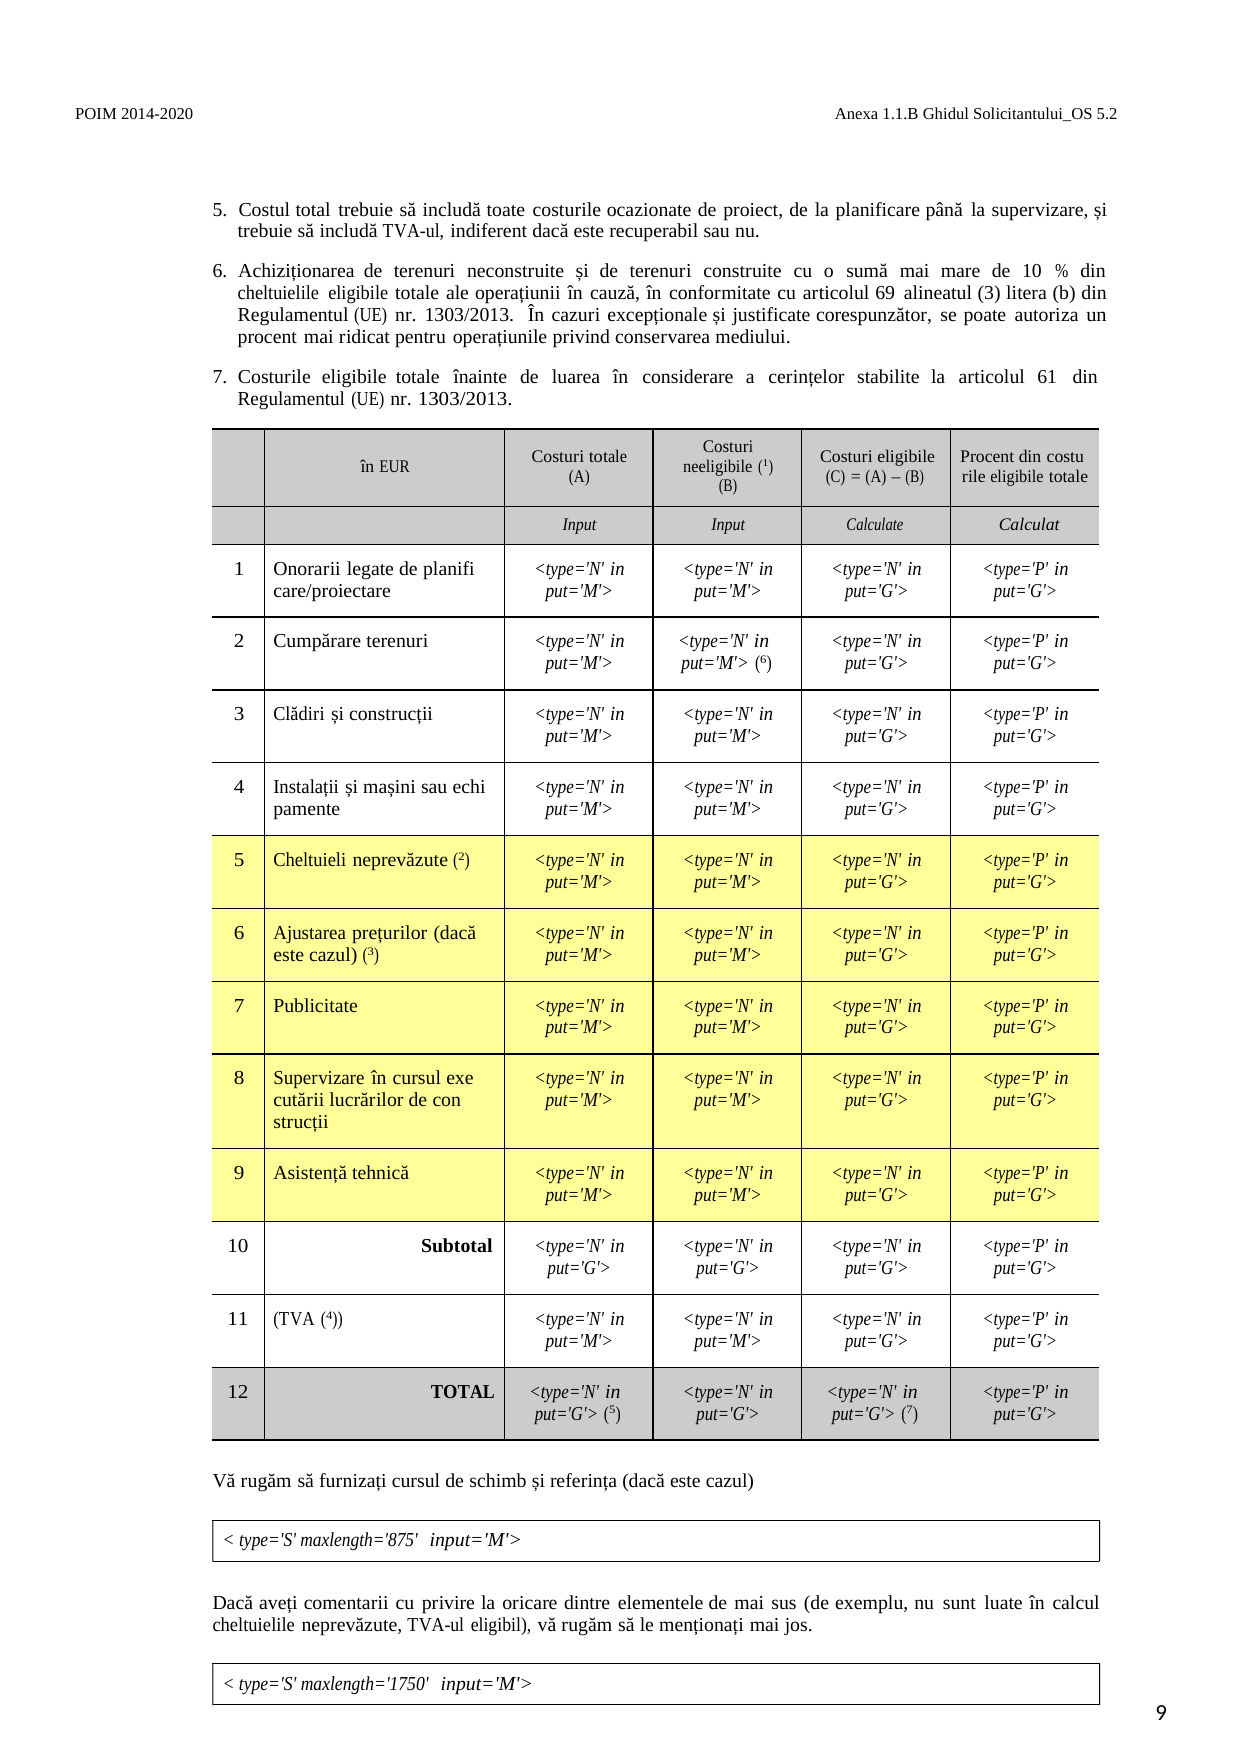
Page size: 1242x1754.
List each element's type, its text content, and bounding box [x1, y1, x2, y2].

table_cell <type='P' in­ put='G'> [951, 618, 1099, 689]
table_cell [265, 507, 504, 544]
table_header Costuri neeligibile (1) (B) [654, 430, 801, 506]
table_cell <type='N' in­ put='M'> [654, 1295, 801, 1367]
table_header Costuri eligibile (C) = (A) – (B) [802, 430, 950, 506]
table_cell Cheltuieli neprevăzute (2) [265, 836, 504, 908]
table_cell <type='P' in­ put='G'> [951, 836, 1099, 908]
table_cell <type='N' in­ put='M'> (6) [654, 618, 801, 689]
table_cell <type='P' in­ put='G'> [951, 1295, 1099, 1367]
table_cell <type='N' in­ put='M'> [654, 1149, 801, 1221]
table_cell <type='P' in­ put='G'> [951, 1149, 1099, 1221]
table_cell Publicitate [265, 982, 504, 1053]
table_cell Calculate [802, 507, 950, 544]
table_header [212, 430, 264, 506]
table_cell Calculat [951, 507, 1099, 544]
table_cell <type='P' in­ put='G'> [951, 691, 1099, 762]
table_cell <type='N' in­ put='G'> [802, 909, 950, 981]
table_cell 9 [212, 1149, 264, 1221]
table_cell (TVA (4)) [265, 1295, 504, 1367]
table_cell <type='N' in­ put='M'> [654, 1055, 801, 1148]
table_cell <type='P' in­ put='G'> [951, 1222, 1099, 1294]
table_cell <type='N' in­ put='M'> [654, 836, 801, 908]
table_cell <type='P' in­ put='G'> [951, 763, 1099, 835]
text 6. Achiziționarea de terenuri neconstruite și de terenuri construite cu o sumă mai mare de 10 % din cheltuielile eligibile totale ale operațiunii în cauză, în conformitate cu articolul 69 alineatul (3) litera (b) din Regulamentul (UE) nr. 1303/2013. În cazuri excepționale și justificate corespunzător, se poate autoriza un procent mai ridicat pentru operațiunile privind conservarea mediului. [212, 260, 1107, 348]
table_cell <type='N' in­ put='G'> (7) [802, 1368, 950, 1439]
table_cell 1 [212, 545, 264, 616]
table_cell <type='N' in­ put='M'> [505, 1149, 652, 1221]
table_cell 6 [212, 909, 264, 981]
table_cell <type='N' in­ put='G'> [802, 1295, 950, 1367]
table_cell <type='N' in­ put='G'> [802, 1222, 950, 1294]
text Dacă aveți comentarii cu privire la oricare dintre elementele de mai sus (de exemplu, nu sunt luate în calcul cheltuielile neprevăzute, TVA-ul eligibil), vă rugăm să le menționați mai jos. [212, 1592, 1107, 1636]
table_cell Asistență tehnică [265, 1149, 504, 1221]
table_cell <type='P' in­ put='G'> [951, 1055, 1099, 1148]
table_cell <type='N' in­ put='M'> [654, 545, 801, 616]
table_cell Cumpărare terenuri [265, 618, 504, 689]
table_cell TOTAL [265, 1368, 504, 1439]
table_cell <type='N' in­ put='G'> [802, 1055, 950, 1148]
table_cell Onorarii legate de planifi­ care/proiectare [265, 545, 504, 616]
table_cell <type='N' in­ put='G'> [654, 1222, 801, 1294]
table_cell <type='N' in­ put='M'> [505, 763, 652, 835]
table_cell <type='N' in­ put='G'> [505, 1222, 652, 1294]
table_header Costuri totale (A) [505, 430, 652, 506]
table_cell <type='N' in­ put='G'> [802, 763, 950, 835]
table_cell Ajustarea prețurilor (dacă este cazul) (3) [265, 909, 504, 981]
table_cell <type='N' in­ put='G'> [802, 982, 950, 1053]
table_cell 10 [212, 1222, 264, 1294]
table_header în EUR [265, 430, 504, 506]
table_cell <type='N' in­ put='M'> [654, 909, 801, 981]
table_cell <type='N' in­ put='G'> [802, 1149, 950, 1221]
table_cell <type='N' in­ put='G'> [802, 836, 950, 908]
table_cell <type='N' in­ put='G'> [654, 1368, 801, 1439]
table_cell [212, 507, 264, 544]
table_cell Input [654, 507, 801, 544]
table_cell Subtotal [265, 1222, 504, 1294]
table_cell 11 [212, 1295, 264, 1367]
table_cell <type='N' in­ put='G'> [802, 545, 950, 616]
table_cell <type='N' in­ put='M'> [654, 982, 801, 1053]
table_cell <type='P' in­ put='G'> [951, 1368, 1099, 1439]
text < type='S' maxlength='1750' input='M'> [222, 1671, 1169, 1694]
table_cell <type='P' in­ put='G'> [951, 545, 1099, 616]
table_cell <type='N' in­ put='M'> [654, 763, 801, 835]
table_cell <type='N' in­ put='M'> [505, 691, 652, 762]
table_cell 7 [212, 982, 264, 1053]
table_cell 2 [212, 618, 264, 689]
table_cell <type='N' in­ put='M'> [654, 691, 801, 762]
table_cell 12 [212, 1368, 264, 1439]
text 7. Costurile eligibile totale înainte de luarea în considerare a cerințelor stabilite la articolul 61 din [212, 364, 1169, 387]
table_cell <type='N' in­ put='M'> [505, 1295, 652, 1367]
table_cell <type='N' in­ put='G'> (5) [505, 1368, 652, 1439]
table_cell 4 [212, 763, 264, 835]
table_cell 5 [212, 836, 264, 908]
table_cell <type='N' in­ put='M'> [505, 836, 652, 908]
table_cell <type='P' in­ put='G'> [951, 909, 1099, 981]
table_cell <type='N' in­ put='M'> [505, 618, 652, 689]
table_cell Instalații și mașini sau echi­ pamente [265, 763, 504, 835]
table_cell <type='N' in­ put='G'> [802, 618, 950, 689]
table_cell <type='N' in­ put='M'> [505, 909, 652, 981]
table_cell <type='N' in­ put='M'> [505, 982, 652, 1053]
table_cell 3 [212, 691, 264, 762]
table_cell <type='N' in­ put='G'> [802, 691, 950, 762]
table_cell Input [505, 507, 652, 544]
table_cell Supervizare în cursul exe­ cutării lucrărilor de con­ strucții [265, 1055, 504, 1148]
table_cell 8 [212, 1055, 264, 1148]
table_cell <type='N' in­ put='M'> [505, 545, 652, 616]
text 5. Costul total trebuie să includă toate costurile ocazionate de proiect, de la planificare până la supervizare, și trebuie să includă TVA-ul, indiferent dacă este recuperabil sau nu. [212, 198, 1107, 242]
table_cell <type='P' in­ put='G'> [951, 982, 1099, 1053]
text Regulamentul (UE) nr. 1303/2013. [237, 387, 1169, 409]
table_cell <type='N' in­ put='M'> [505, 1055, 652, 1148]
table_header Procent din costu­ rile eligibile totale [951, 430, 1099, 506]
text < type='S' maxlength='875' input='M'> [222, 1528, 1169, 1551]
text Vă rugăm să furnizați cursul de schimb și referința (dacă este cazul) [212, 1469, 1169, 1492]
table_cell Clădiri și construcții [265, 691, 504, 762]
